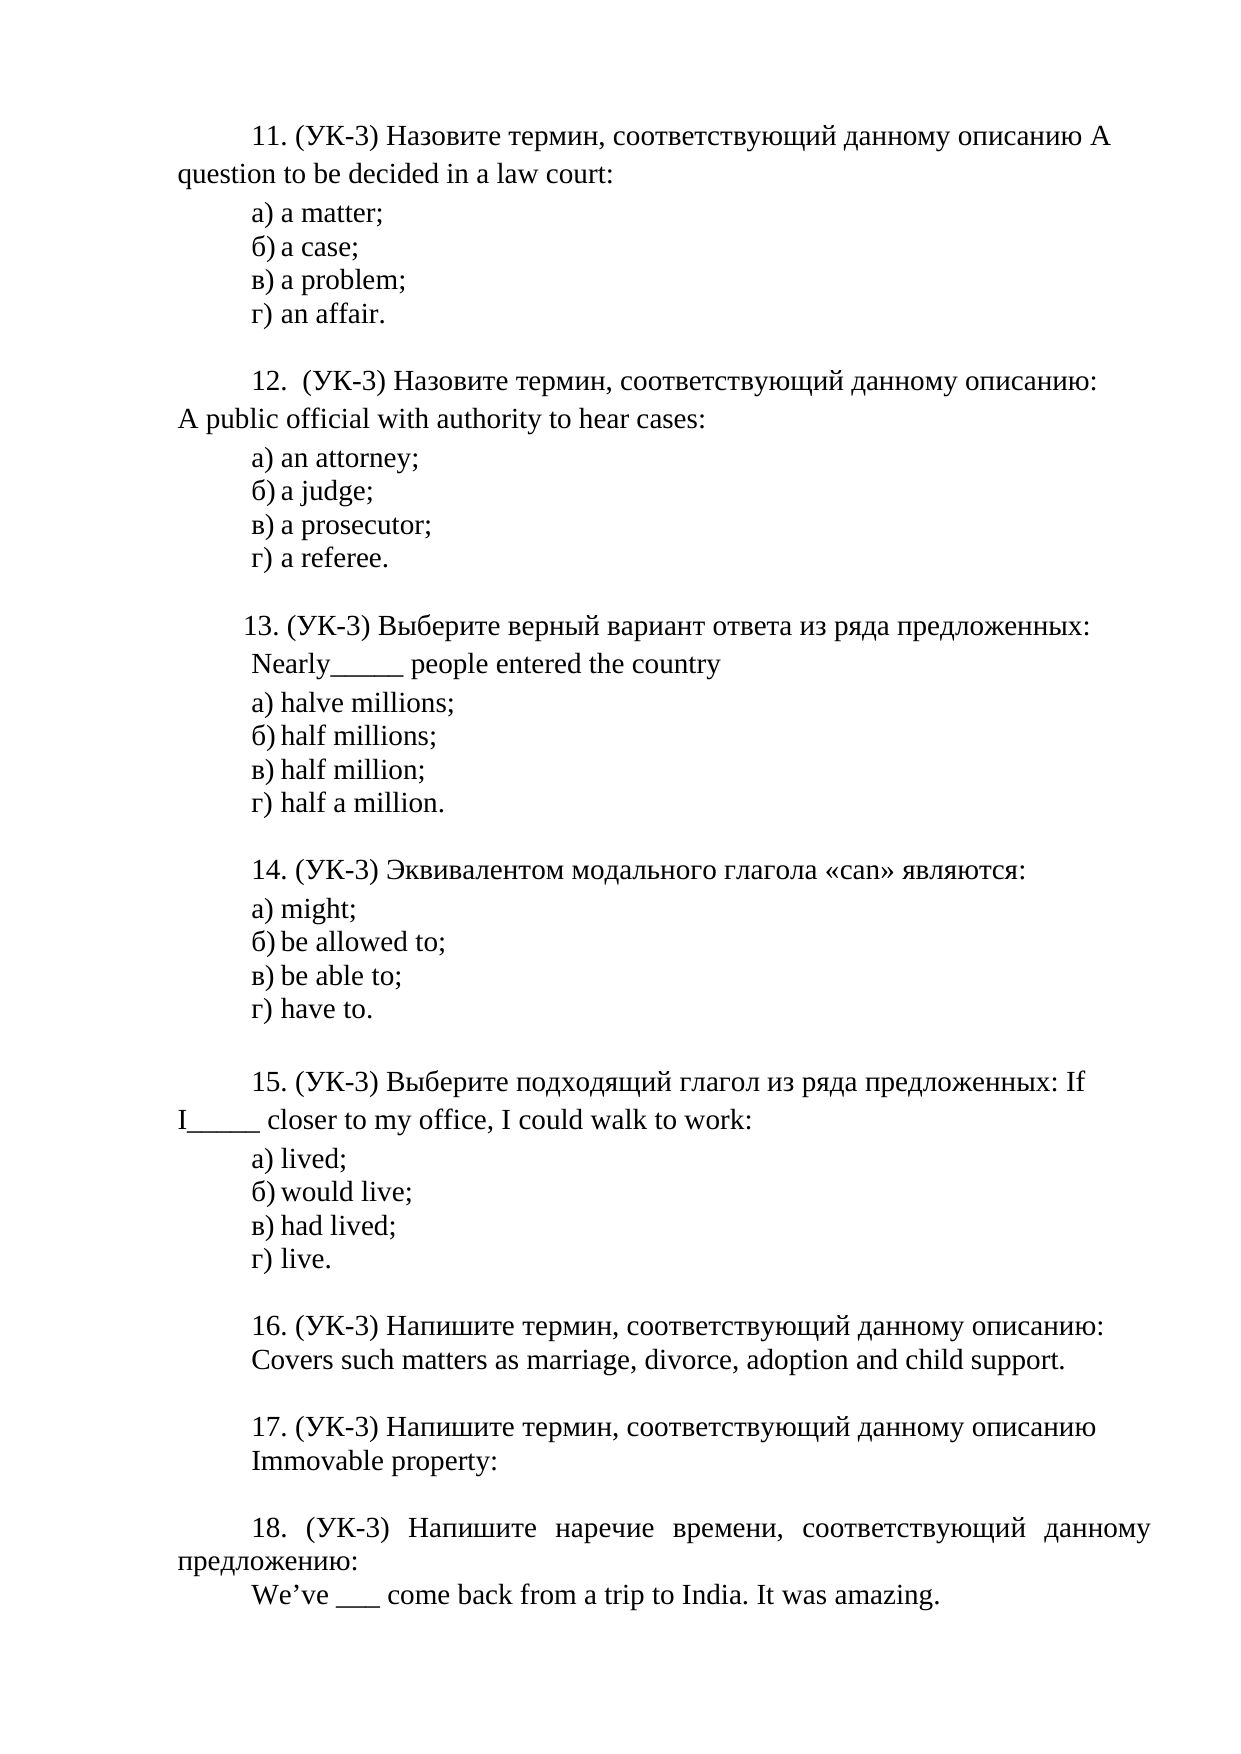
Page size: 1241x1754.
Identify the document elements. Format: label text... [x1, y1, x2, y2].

text 17. (УК-3) Напишите термин, соответствующий данному описанию [177, 1409, 1152, 1443]
list have to. [177, 992, 1152, 1025]
text Nearly_____ people entered the country [177, 646, 1152, 680]
list lived; [177, 1141, 1152, 1174]
text 16. (УК-3) Напишите термин, соответствующий данному описанию: [177, 1308, 1152, 1342]
list had lived; [177, 1208, 1152, 1241]
list a matter; [177, 195, 1152, 229]
list a case; [177, 229, 1152, 262]
text 12. (УК-3) Назовите термин, соответствующий данному описанию: A public official with authority to hear cases: [177, 363, 1152, 435]
list half a million. [177, 785, 1152, 819]
text 13. (УК-3) Выберите верный вариант ответа из ряда предложенных: [177, 608, 1152, 641]
text We’ve ___ come back from a trip to India. It was amazing. [177, 1577, 1152, 1610]
text 14. (УК-3) Эквивалентом модального глагола «can» являются: [177, 852, 1152, 886]
list half millions; [177, 718, 1152, 752]
list would live; [177, 1174, 1152, 1208]
list an attorney; [177, 440, 1152, 473]
list half million; [177, 752, 1152, 785]
list live. [177, 1241, 1152, 1275]
text 15. (УК-3) Выберите подходящий глагол из ряда предложенных: If I_____ closer to my office, I could walk to work: [177, 1064, 1152, 1136]
list be allowed to; [177, 924, 1152, 958]
text 11. (УК-3) Назовите термин, соответствующий данному описанию A question to be decided in a law court: [177, 118, 1152, 190]
list a judge; [177, 473, 1152, 507]
text Immovable property: [177, 1443, 1152, 1476]
list halve millions; [177, 685, 1152, 718]
list an affair. [177, 296, 1152, 329]
list a prosecutor; [177, 507, 1152, 541]
list a problem; [177, 262, 1152, 296]
text Covers such matters as marriage, divorce, adoption and child support. [177, 1342, 1152, 1376]
list be able to; [177, 958, 1152, 992]
list a referee. [177, 541, 1152, 574]
list might; [177, 891, 1152, 924]
text 18. (УК-3) Напишите наречие времени, соответствующий данному предложению: [177, 1510, 1152, 1577]
